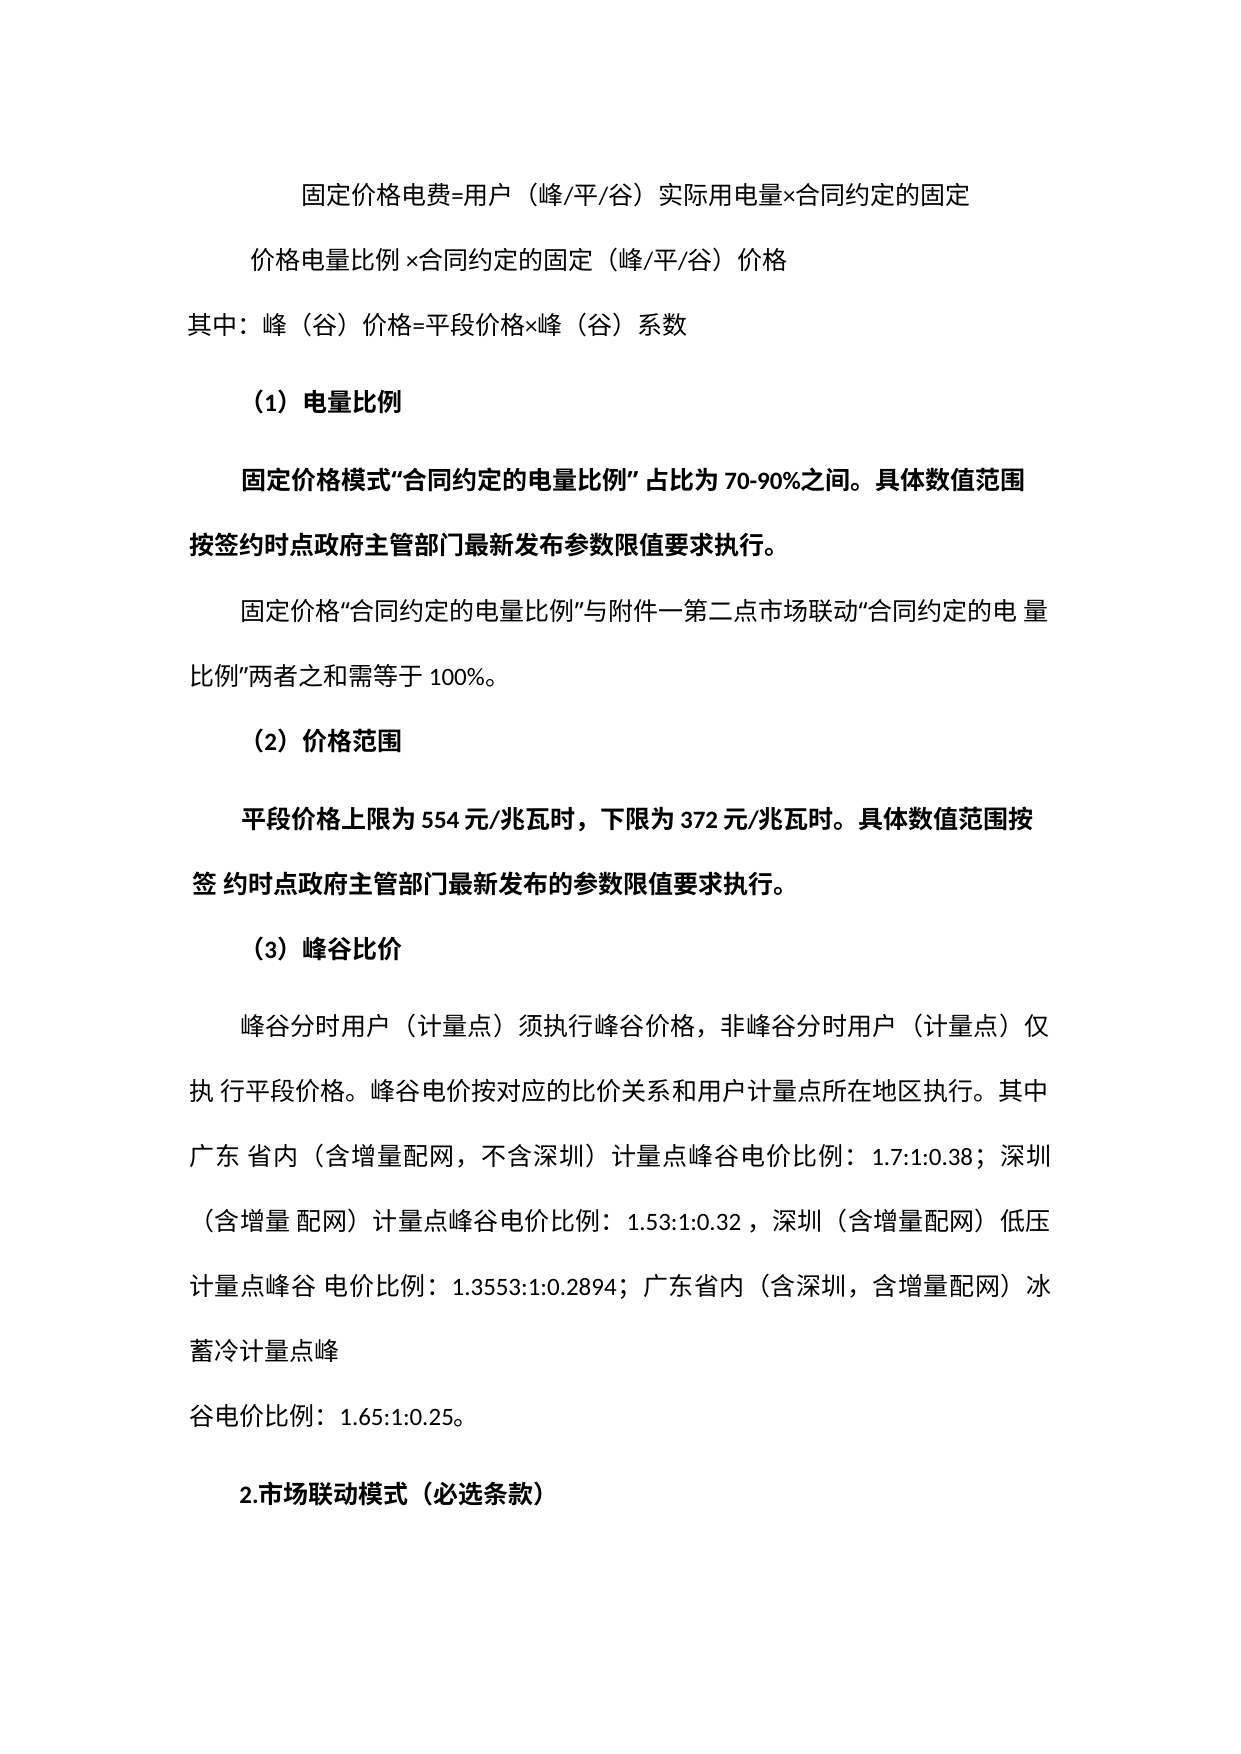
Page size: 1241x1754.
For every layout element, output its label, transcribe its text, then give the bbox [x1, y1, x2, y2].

text （1）电量比例 [239, 369, 1053, 434]
text 固定价格电费=用户（峰/平/谷）实际用电量×合同约定的固定价格电量比例 ×合同约定的固定（峰/平/谷）价格 [250, 162, 992, 292]
text 2.市场联动模式（必选条款） [239, 1461, 1053, 1526]
text 平段价格上限为554 元/兆瓦时，下限为372 元/兆瓦时。具体数值范围按签 约时点政府主管部门最新发布的参数限值要求执行。 [192, 786, 1051, 916]
text （2）价格范围 [239, 708, 1053, 773]
text 固定价格“合同约定的电量比例”与附件一第二点市场联动“合同约定的电 量比例”两者之和需等于 100%。 [189, 578, 1051, 708]
text 其中：峰（谷）价格=平段价格×峰（谷）系数 [187, 292, 1053, 357]
text 谷电价比例：1.65:1:0.25。 [189, 1383, 1053, 1448]
text 峰谷分时用户（计量点）须执行峰谷价格，非峰谷分时用户（计量点）仅执 行平段价格。峰谷电价按对应的比价关系和用户计量点所在地区执行。其中广东 省内（含增量配网，不含深圳）计量点峰谷电价比例：1.7:1:0.38；深圳（含增量 配网）计量点峰谷电价比例：1.53:1:0.32 ，深圳（含增量配网）低压计量点峰谷 电价比例：1.3553:1:0.2894；广东省内（含深圳，含增量配网）冰蓄冷计量点峰 [189, 993, 1051, 1383]
text 固定价格模式“合同约定的电量比例” 占比为70-90%之间。具体数值范围 按签约时点政府主管部门最新发布参数限值要求执行。 [189, 447, 1051, 577]
text （3）峰谷比价 [239, 916, 1053, 981]
